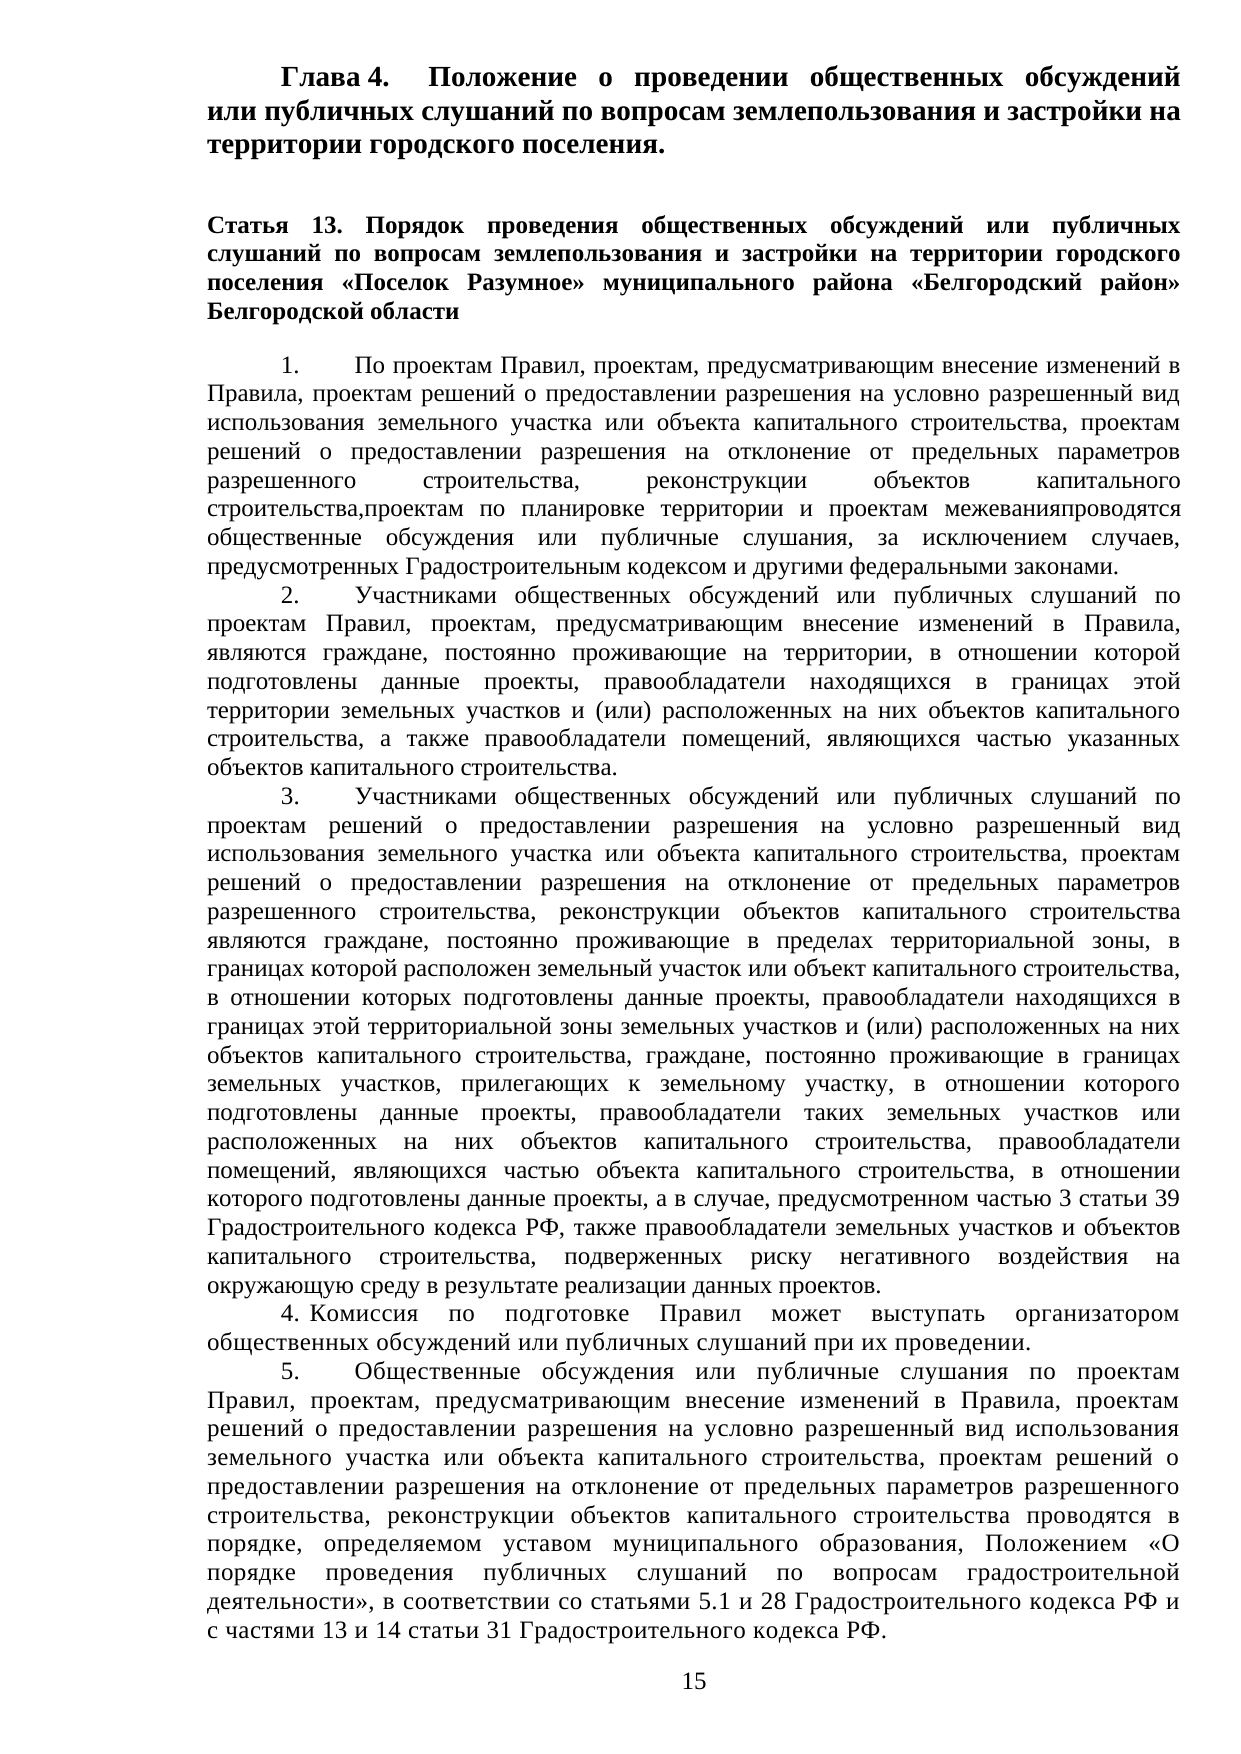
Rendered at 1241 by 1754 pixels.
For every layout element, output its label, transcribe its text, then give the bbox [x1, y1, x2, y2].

subtitle Статья 13. Порядок проведения общественных обсуждений или публичных слушаний по вопросам землепользования и застройки на территории городского поселения «Поселок Разумное» муниципального района «Белгородский район» Белгородской области [207, 210, 1181, 325]
list Комиссия по подготовке Правил может выступать организатором общественных обсуждений или публичных слушаний при их проведении. [207, 1298, 1181, 1356]
subtitle Положение о проведении общественных обсуждений или публичных слушаний по вопросам землепользования и застройки на территории городского поселения. [207, 59, 1181, 160]
list Общественные обсуждения или публичные слушания по проектам Правил, проектам, предусматривающим внесение изменений в Правила, проектам решений о предоставлении разрешения на условно разрешенный вид использования земельного участка или объекта капитального строительства, проектам решений о предоставлении разрешения на отклонение от предельных параметров разрешенного строительства, реконструкции объектов капитального строительства проводятся в порядке, определяемом уставом муниципального образования, Положением «О порядке проведения публичных слушаний по вопросам градостроительной деятельности», в соответствии со статьями 5.1 и 28 Градостроительного кодекса РФ и с частями 13 и 14 статьи 31 Градостроительного кодекса РФ. [207, 1356, 1181, 1643]
list Участниками общественных обсуждений или публичных слушаний по проектам Правил, проектам, предусматривающим внесение изменений в Правила, являются граждане, постоянно проживающие на территории, в отношении которой подготовлены данные проекты, правообладатели находящихся в границах этой территории земельных участков и (или) расположенных на них объектов капитального строительства, а также правообладатели помещений, являющихся частью указанных объектов капитального строительства. [207, 580, 1181, 781]
list По проектам Правил, проектам, предусматривающим внесение изменений в Правила, проектам решений о предоставлении разрешения на условно разрешенный вид использования земельного участка или объекта капитального строительства, проектам решений о предоставлении разрешения на отклонение от предельных параметров разрешенного строительства, реконструкции объектов капитального строительства,проектам по планировке территории и проектам межеванияпроводятся общественные обсуждения или публичные слушания, за исключением случаев, предусмотренных Градостроительным кодексом и другими федеральными законами. [207, 350, 1181, 580]
list Участниками общественных обсуждений или публичных слушаний по проектам решений о предоставлении разрешения на условно разрешенный вид использования земельного участка или объекта капитального строительства, проектам решений о предоставлении разрешения на отклонение от предельных параметров разрешенного строительства, реконструкции объектов капитального строительства являются граждане, постоянно проживающие в пределах территориальной зоны, в границах которой расположен земельный участок или объект капитального строительства, в отношении которых подготовлены данные проекты, правообладатели находящихся в границах этой территориальной зоны земельных участков и (или) расположенных на них объектов капитального строительства, граждане, постоянно проживающие в границах земельных участков, прилегающих к земельному участку, в отношении которого подготовлены данные проекты, правообладатели таких земельных участков или расположенных на них объектов капитального строительства, правообладатели помещений, являющихся частью объекта капитального строительства, в отношении которого подготовлены данные проекты, а в случае, предусмотренном частью 3 статьи 39 Градостроительного кодекса РФ, также правообладатели земельных участков и объектов капитального строительства, подверженных риску негативного воздействия на окружающую среду в результате реализации данных проектов. [207, 781, 1181, 1298]
